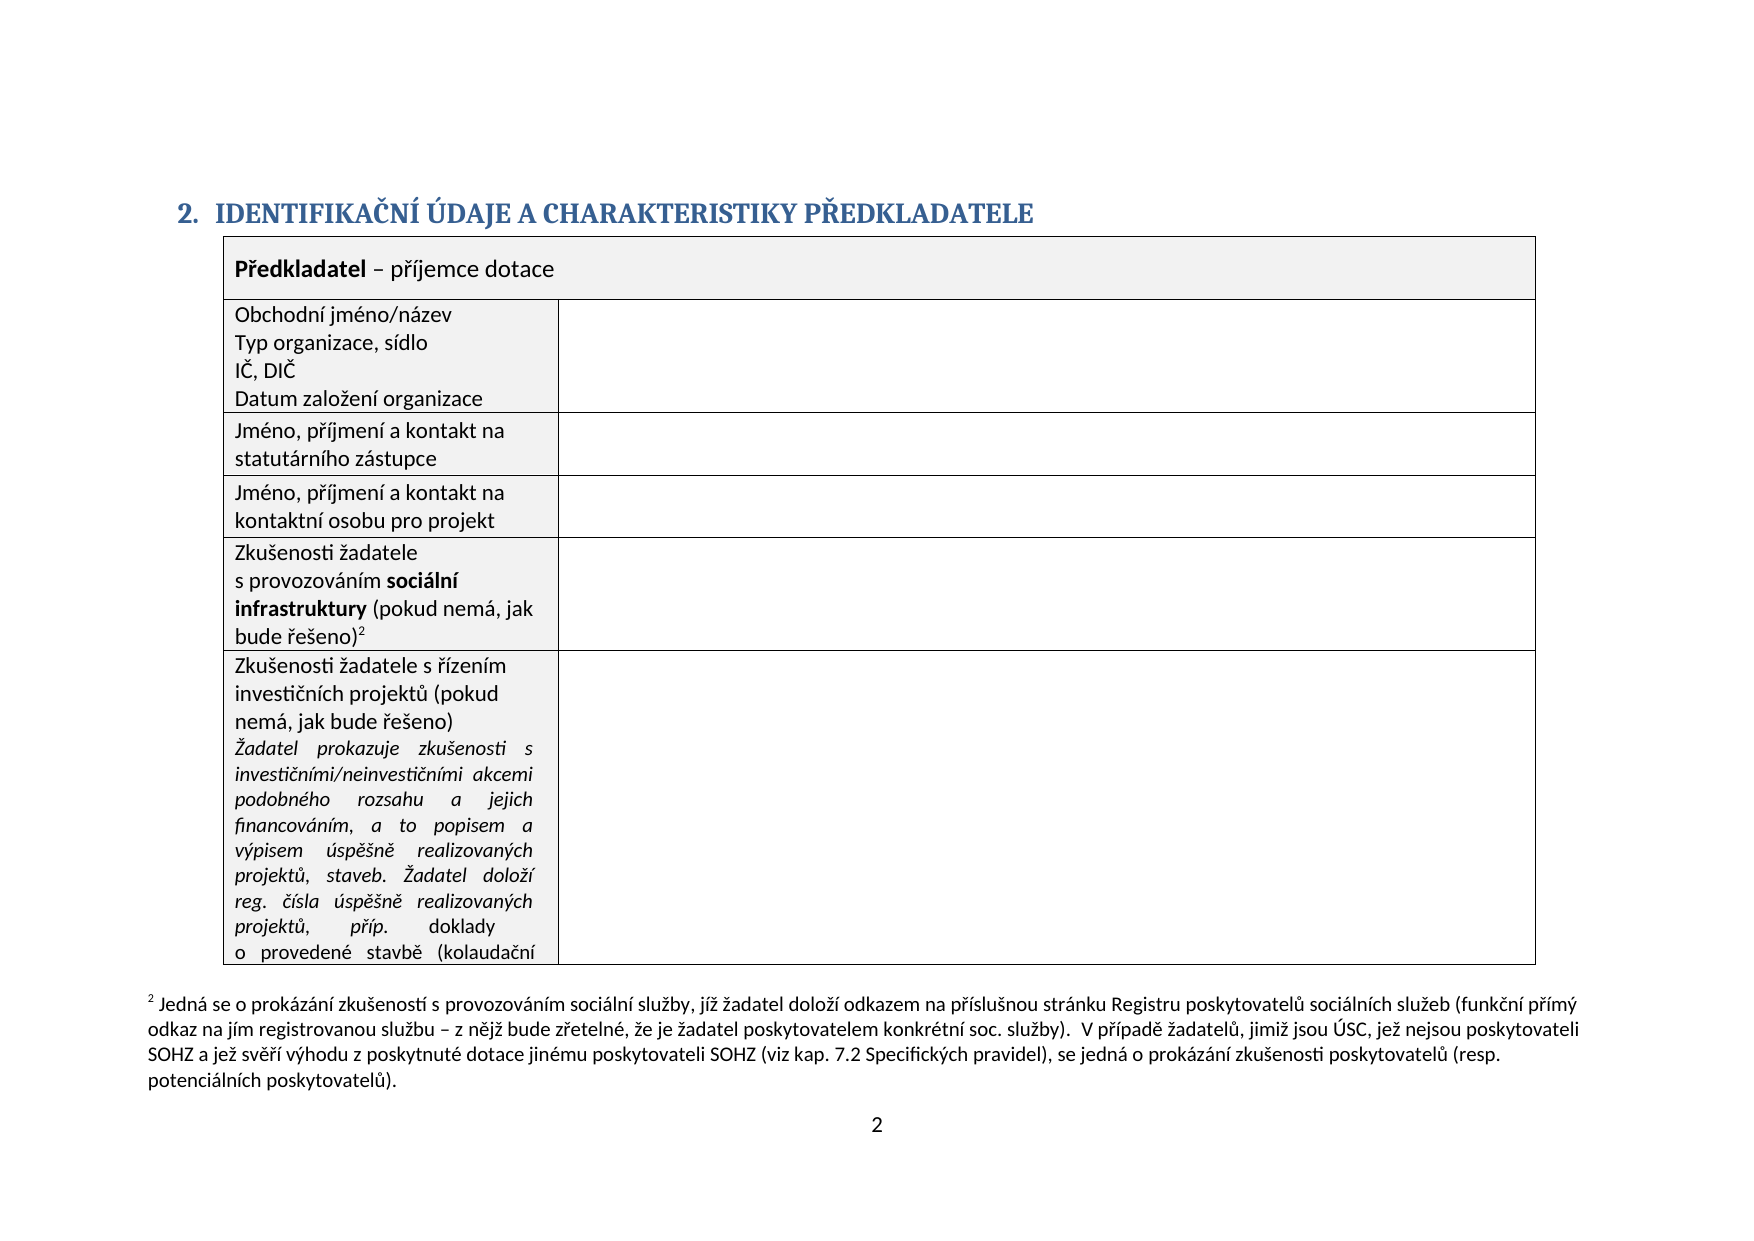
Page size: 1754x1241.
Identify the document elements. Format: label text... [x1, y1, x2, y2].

table_cell [559, 300, 1535, 412]
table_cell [224, 651, 558, 964]
table_cell Jméno, příjmení a kontakt na statutárního zástupce [224, 413, 558, 474]
table_cell Jméno, příjmení a kontakt na kontaktní osobu pro projekt [224, 476, 558, 537]
subtitle IDENTIFIKAČNÍ ÚDAJE A CHARAKTERISTIKY PŘEDKLADATELE [177, 198, 1606, 231]
table_cell [559, 651, 1535, 964]
table_header Předkladatel – příjemce dotace [224, 237, 1535, 299]
table_cell [559, 538, 1535, 650]
table_cell [559, 413, 1535, 474]
table_cell [559, 476, 1535, 537]
table_cell Obchodní jméno/název Typ organizace, sídlo IČ, DIČ Datum založení organizace [224, 300, 558, 412]
table_cell Zkušenosti žadatele s provozováním sociální infrastruktury (pokud nemá, jak bude řešeno) [224, 538, 558, 650]
